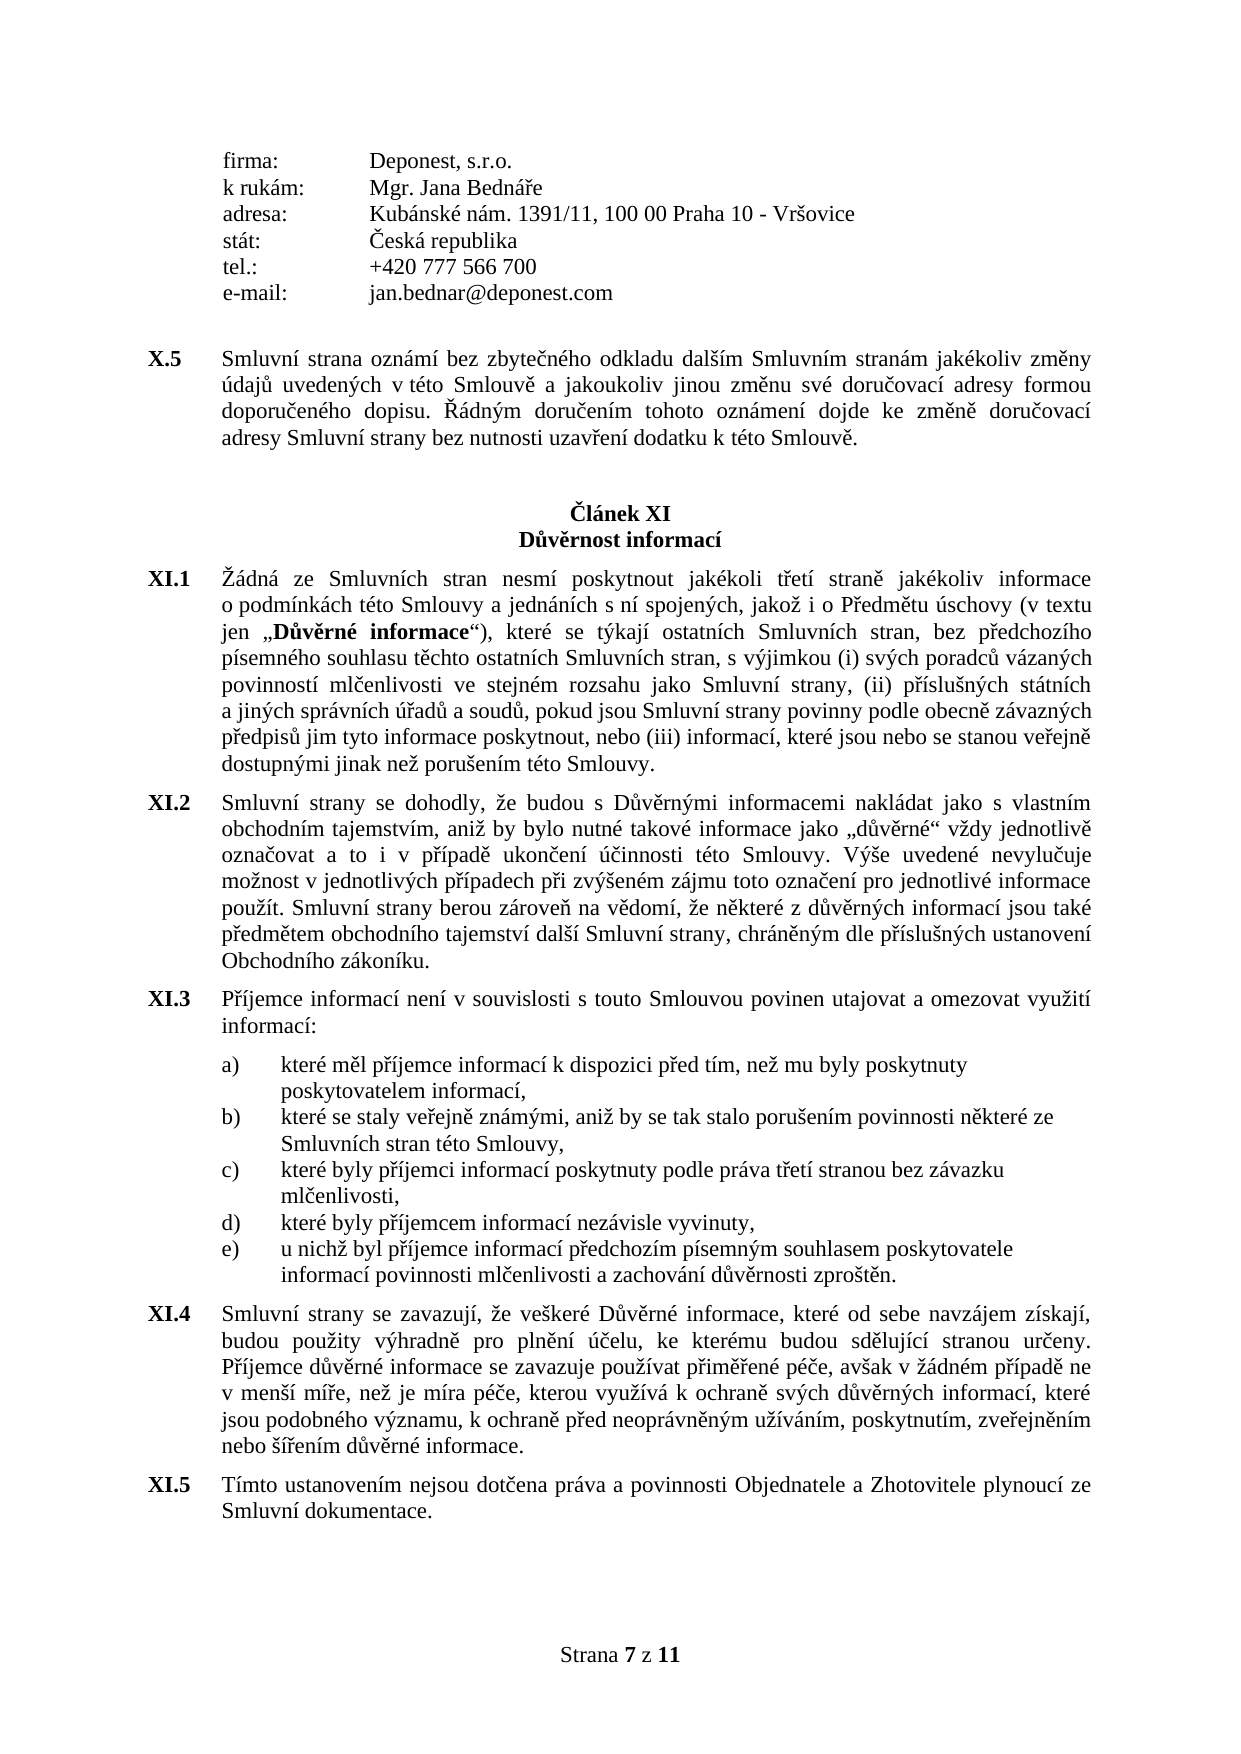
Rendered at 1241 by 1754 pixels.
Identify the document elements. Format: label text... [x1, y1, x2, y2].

list které se staly veřejně známými, aniž by se tak stalo porušením povinnosti některé ze Smluvních stran této Smlouvy, [221, 1103, 1093, 1156]
subtitle Žádná ze Smluvních stran nesmí poskytnout jakékoli třetí straně jakékoliv informace o podmínkách této Smlouvy a jednáních s ní spojených, jakož i o Předmětu úschovy (v textu jen „Důvěrné informace“), které se týkají ostatních Smluvních stran, bez předchozího písemného souhlasu těchto ostatních Smluvních stran, s výjimkou (i) svých poradců vázaných povinností mlčenlivosti ve stejném rozsahu jako Smluvní strany, (ii) příslušných státních a jiných správních úřadů a soudů, pokud jsou Smluvní strany povinny podle obecně závazných předpisů jim tyto informace poskytnout, nebo (iii) informací, které jsou nebo se stanou veřejně dostupnými jinak než porušením této Smlouvy. [148, 565, 1093, 776]
subtitle Tímto ustanovením nejsou dotčena práva a povinnosti Objednatele a Zhotovitele plynoucí ze Smluvní dokumentace. [148, 1471, 1093, 1524]
list které byly příjemcem informací nezávisle vyvinuty, [221, 1209, 1093, 1235]
list u nichž byl příjemce informací předchozím písemným souhlasem poskytovatele informací povinnosti mlčenlivosti a zachování důvěrnosti zproštěn. [221, 1235, 1093, 1288]
subtitle Smluvní strany se zavazují, že veškeré Důvěrné informace, které od sebe navzájem získají, budou použity výhradně pro plnění účelu, ke kterému budou sdělující stranou určeny. Příjemce důvěrné informace se zavazuje používat přiměřené péče, avšak v žádném případě ne v menší míře, než je míra péče, kterou využívá k ochraně svých důvěrných informací, které jsou podobného významu, k ochraně před neoprávněným užíváním, poskytnutím, zveřejněním nebo šířením důvěrné informace. [148, 1300, 1093, 1458]
text e-mail: jan.bednar@deponest.com [223, 279, 1093, 306]
list které byly příjemci informací poskytnuty podle práva třetí stranou bez závazku mlčenlivosti, [221, 1156, 1093, 1209]
text firma: Deponest, s.r.o. k rukám: Mgr. Jana Bednáře adresa: Kubánské nám. 1391/11, 100 00 Praha 10 - Vršovice stát: Česká republika tel.: +420 777 566 700 [223, 148, 1093, 279]
subtitle Smluvní strana oznámí bez zbytečného odkladu dalším Smluvním stranám jakékoliv změny údajů uvedených v této Smlouvě a jakoukoliv jinou změnu své doručovací adresy formou doporučeného dopisu. Řádným doručením tohoto oznámení dojde ke změně doručovací adresy Smluvní strany bez nutnosti uzavření dodatku k této Smlouvě. [148, 344, 1093, 450]
subtitle Smluvní strany se dohodly, že budou s Důvěrnými informacemi nakládat jako s vlastním obchodním tajemstvím, aniž by bylo nutné takové informace jako „důvěrné“ vždy jednotlivě označovat a to i v případě ukončení účinnosti této Smlouvy. Výše uvedené nevylučuje možnost v jednotlivých případech při zvýšeném zájmu toto označení pro jednotlivé informace použít. Smluvní strany berou zároveň na vědomí, že některé z důvěrných informací jsou také předmětem obchodního tajemství další Smluvní strany, chráněným dle příslušných ustanovení Obchodního zákoníku. [148, 788, 1093, 973]
list které měl příjemce informací k dispozici před tím, než mu byly poskytnuty poskytovatelem informací, [221, 1051, 1093, 1103]
subtitle Příjemce informací není v souvislosti s touto Smlouvou povinen utajovat a omezovat využití informací: [148, 986, 1093, 1038]
subtitle Důvěrnost informací [148, 500, 1093, 553]
